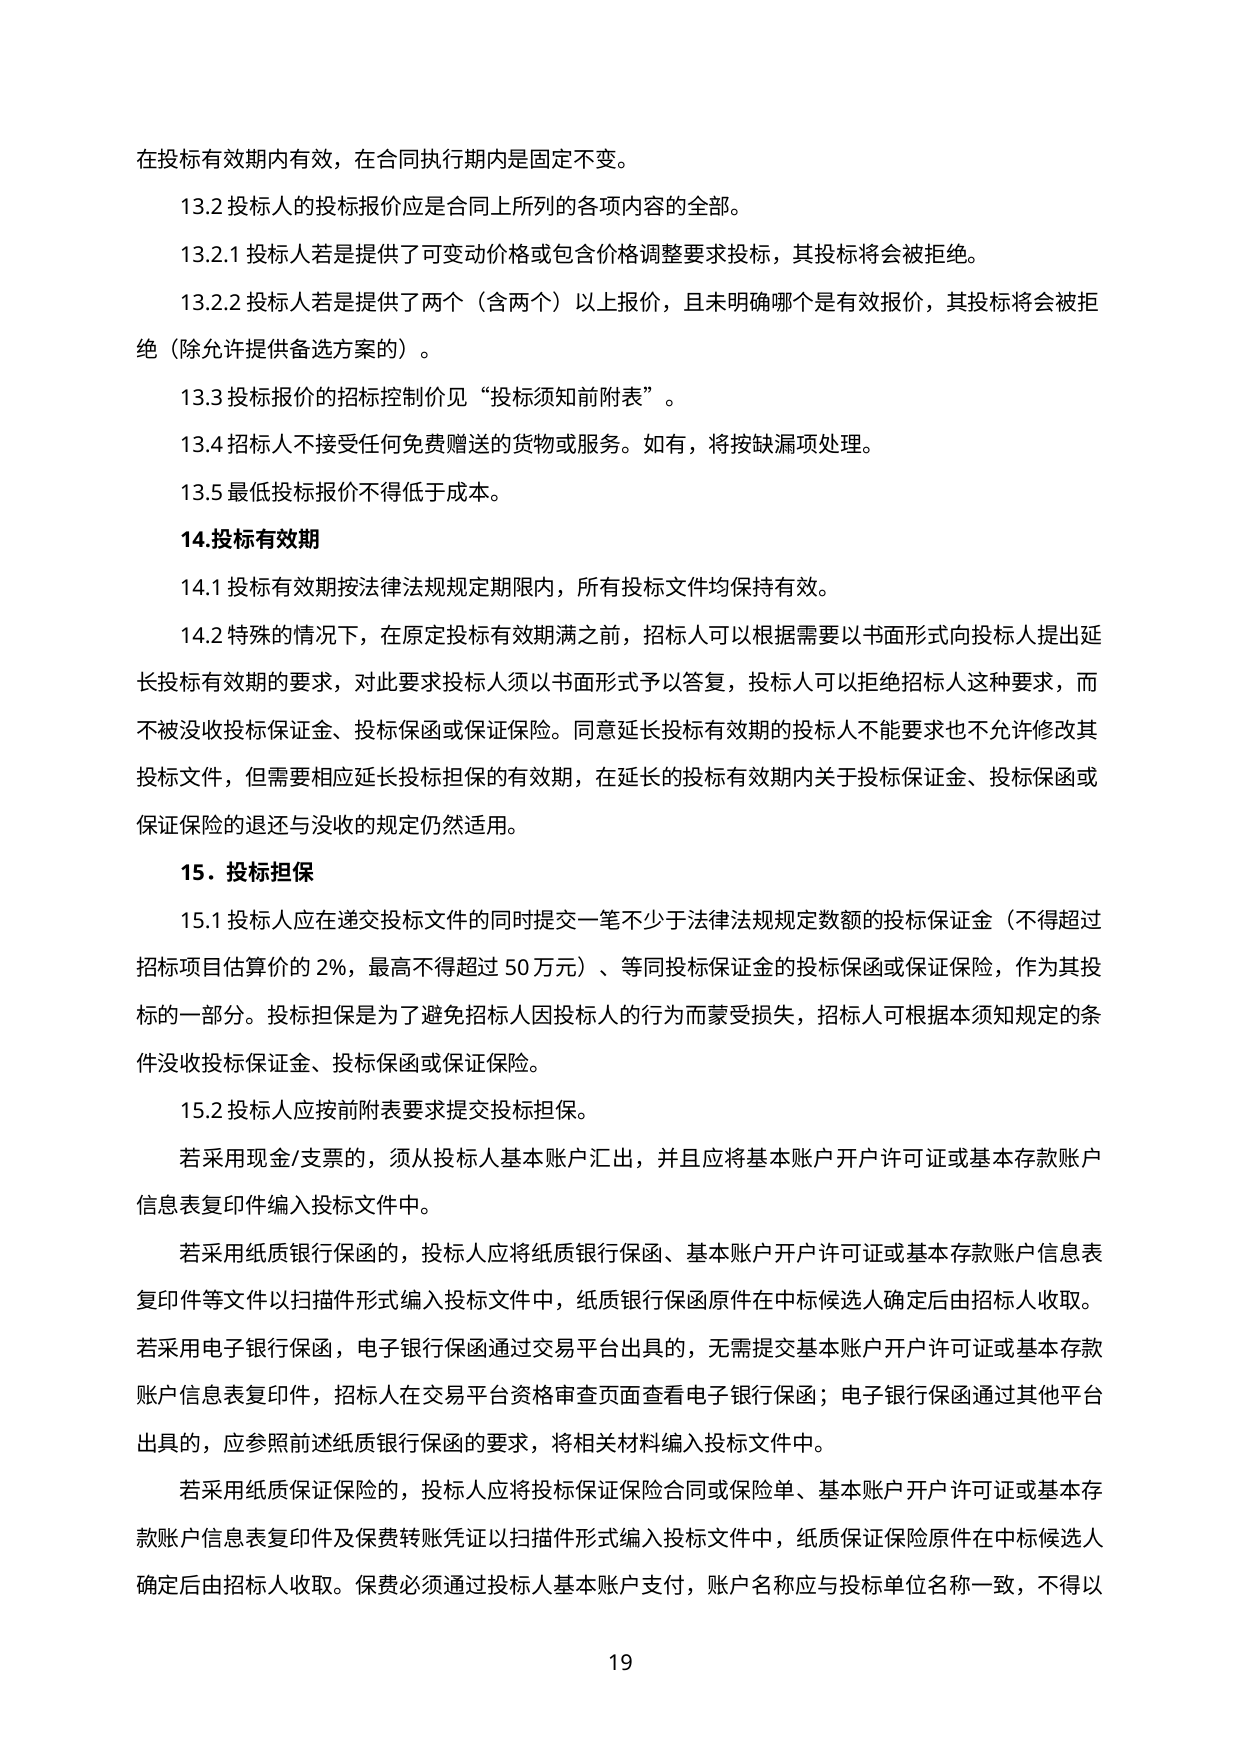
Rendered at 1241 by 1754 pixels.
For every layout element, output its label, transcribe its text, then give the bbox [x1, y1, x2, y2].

text 14.1投标有效期按法律法规规定期限内，所有投标文件均保持有效。 [136, 570, 1104, 602]
text 13.5最低投标报价不得低于成本。 [136, 475, 1104, 507]
text 15．投标担保 [136, 855, 1104, 887]
text 13.3投标报价的招标控制价见“投标须知前附表”。 [136, 379, 1104, 411]
text 14.投标有效期 [136, 522, 1104, 554]
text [136, 1473, 1104, 1600]
text 若采用现金/支票的，须从投标人基本账户汇出，并且应将基本账户开户许可证或基本存款账户信息表复印件编入投标文件中。 [136, 1141, 1104, 1220]
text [136, 142, 1104, 173]
text 13.4招标人不接受任何免费赠送的货物或服务。如有，将按缺漏项处理。 [136, 427, 1104, 459]
text 13.2.1投标人若是提供了可变动价格或包含价格调整要求投标，其投标将会被拒绝。 [136, 237, 1104, 269]
text 13.2.2投标人若是提供了两个（含两个）以上报价，且未明确哪个是有效报价，其投标将会被拒绝（除允许提供备选方案的）。 [136, 284, 1104, 364]
text 15.2投标人应按前附表要求提交投标担保。 [136, 1093, 1104, 1125]
text 14.2特殊的情况下，在原定投标有效期满之前，招标人可以根据需要以书面形式向投标人提出延长投标有效期的要求，对此要求投标人须以书面形式予以答复，投标人可以拒绝招标人这种要求，而不被没收投标保证金、投标保函或保证保险。同意延长投标有效期的投标人不能要求也不允许修改其投标文件，但需要相应延长投标担保的有效期，在延长的投标有效期内关于投标保证金、投标保函或保证保险的退还与没收的规定仍然适用。 [136, 618, 1104, 839]
text 15.1投标人应在递交投标文件的同时提交一笔不少于法律法规规定数额的投标保证金（不得超过招标项目估算价的2%，最高不得超过50万元）、等同投标保证金的投标保函或保证保险，作为其投标的一部分。投标担保是为了避免招标人因投标人的行为而蒙受损失，招标人可根据本须知规定的条件没收投标保证金、投标保函或保证保险。 [136, 903, 1104, 1077]
text 若采用纸质银行保函的，投标人应将纸质银行保函、基本账户开户许可证或基本存款账户信息表复印件等文件以扫描件形式编入投标文件中，纸质银行保函原件在中标候选人确定后由招标人收取。若采用电子银行保函，电子银行保函通过交易平台出具的，无需提交基本账户开户许可证或基本存款账户信息表复印件，招标人在交易平台资格审查页面查看电子银行保函；电子银行保函通过其他平台出具的，应参照前述纸质银行保函的要求，将相关材料编入投标文件中。 [136, 1236, 1104, 1457]
text 13.2投标人的投标报价应是合同上所列的各项内容的全部。 [136, 189, 1104, 221]
